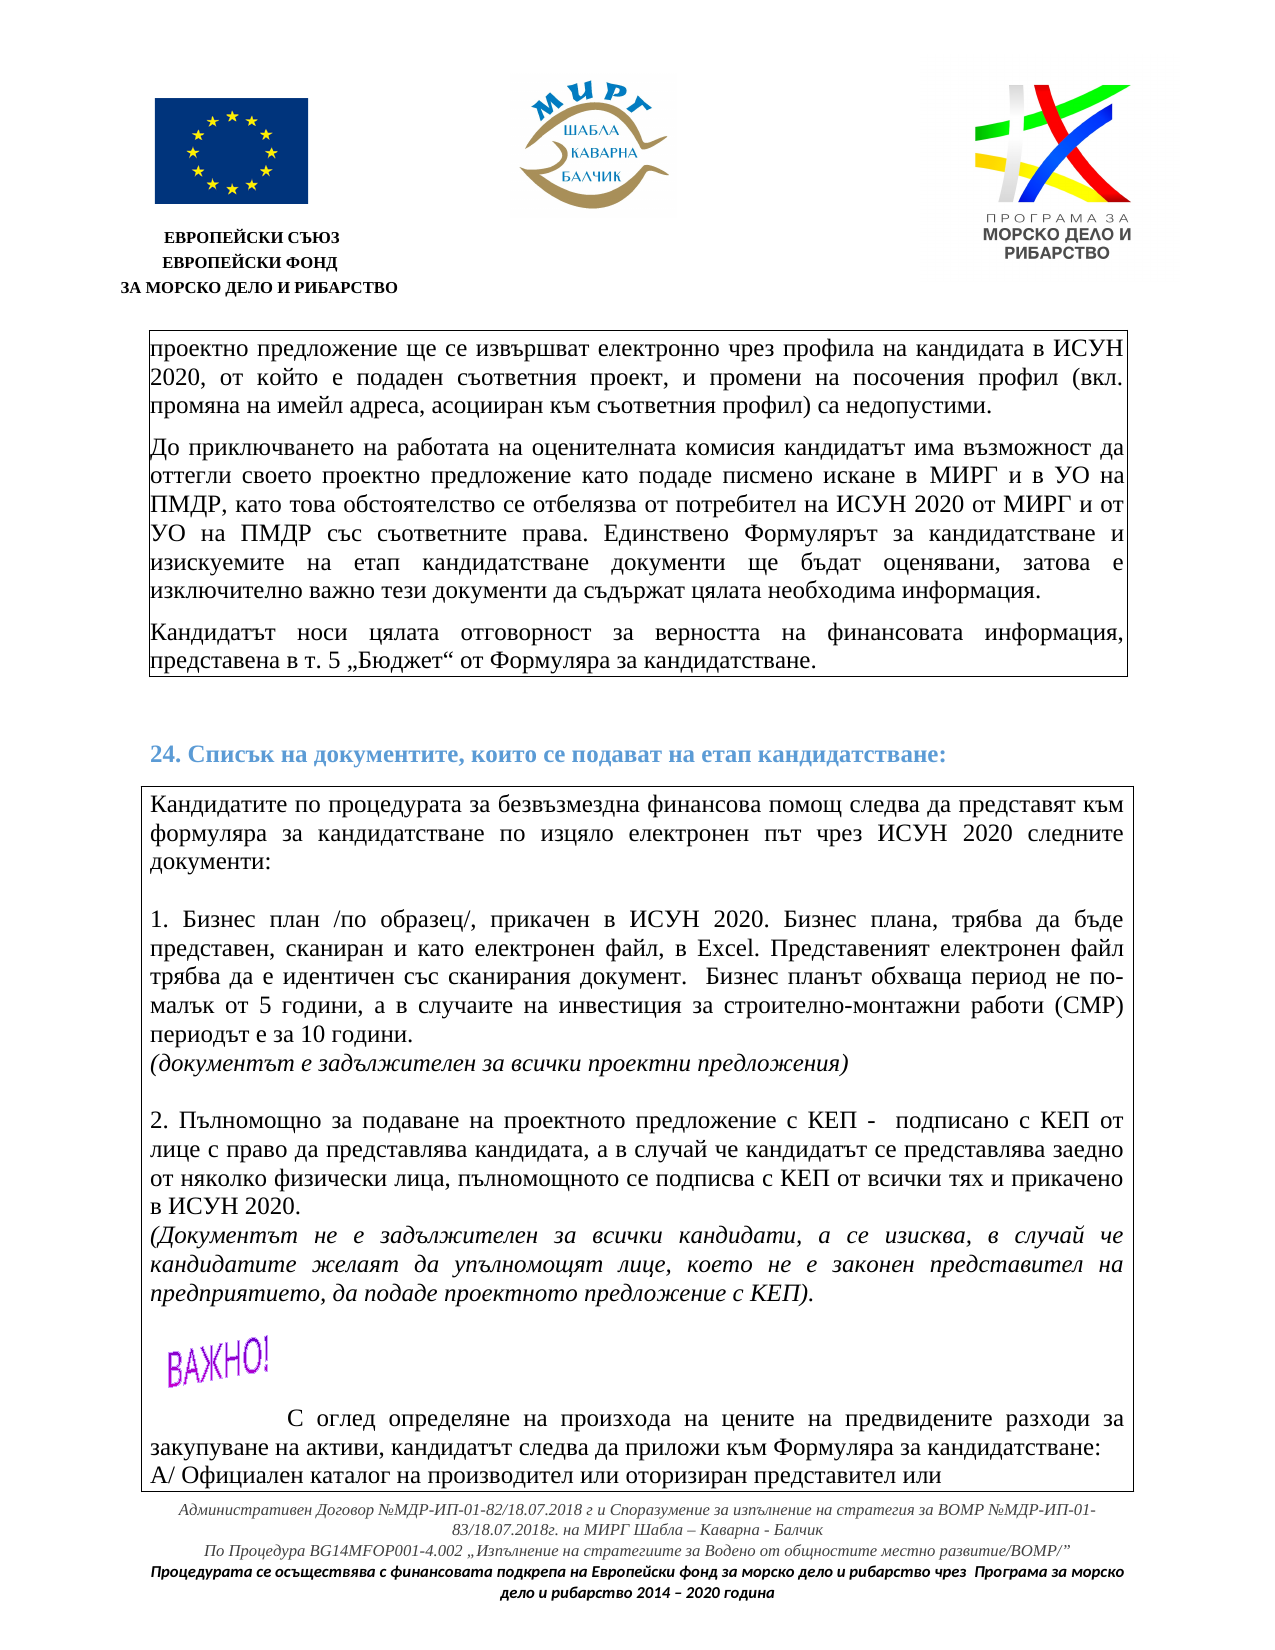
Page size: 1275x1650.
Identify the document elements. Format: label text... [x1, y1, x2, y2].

text (Документът не е задължителен за всички кандидати, а се изисква, в случай че кандидатите желаят да упълномощят лице, което не е законен представител на предприятието, да подаде проектното предложение с КЕП). [150, 1220, 1125, 1306]
text Кандидатът носи цялата отговорност за верността на финансовата информация, представена в т. 5 „Бюджет“ от Формуляра за кандидатстване. [150, 613, 1127, 676]
text 1. Бизнес план /по образец/, прикачен в ИСУН 2020. Бизнес плана, трябва да бъде представен, сканиран и като електронен файл, в Excel. Представеният електронен файл трябва да е идентичен със сканирания документ. Бизнес планът обхваща период не по-малък от 5 години, а в случаите на инвестиция за строително-монтажни работи (СМР) периодът е за 10 години. [150, 904, 1125, 1048]
text (документът е задължителен за всички проектни предложения) [150, 1048, 1125, 1076]
text 2. Пълномощно за подаване на проектното предложение с КЕП - подписано с КЕП от лице с право да представлява кандидата, а в случай че кандидатът се представлява заедно от няколко физически лица, пълномощното се подписва с КЕП от всички тях и прикачено в ИСУН 2020. [150, 1105, 1125, 1220]
text До приключването на работата на оценителната комисия кандидатът има възможност да оттегли своето проектно предложение като подаде писмено искане в МИРГ и в УО на ПМДР, като това обстоятелство се отбелязва от потребител на ИСУН 2020 от МИРГ и от УО на ПМДР със съответните права. Единствено Формулярът за кандидатстване и изискуемите на етап кандидатстване документи ще бъдат оценявани, затова е изключително важно тези документи да съдържат цялата необходима информация. [150, 428, 1127, 604]
text Кандидатите по процедурата за безвъзмездна финансова помощ следва да представят към формуляра за кандидатстване по изцяло електронен път чрез ИСУН 2020 следните документи: [142, 787, 1133, 875]
picture [920, 54, 1180, 282]
text А/ Официален каталог на производител или оторизиран представител или [142, 1457, 1133, 1491]
text С оглед определяне на произхода на цените на предвидените разходи за закупуване на активи, кандидатът следва да приложи към Формуляра за кандидатстване: [150, 1335, 1125, 1457]
text 24. Списък на документите, които се подават на етап кандидатстване: [150, 739, 1125, 767]
picture [509, 73, 677, 218]
